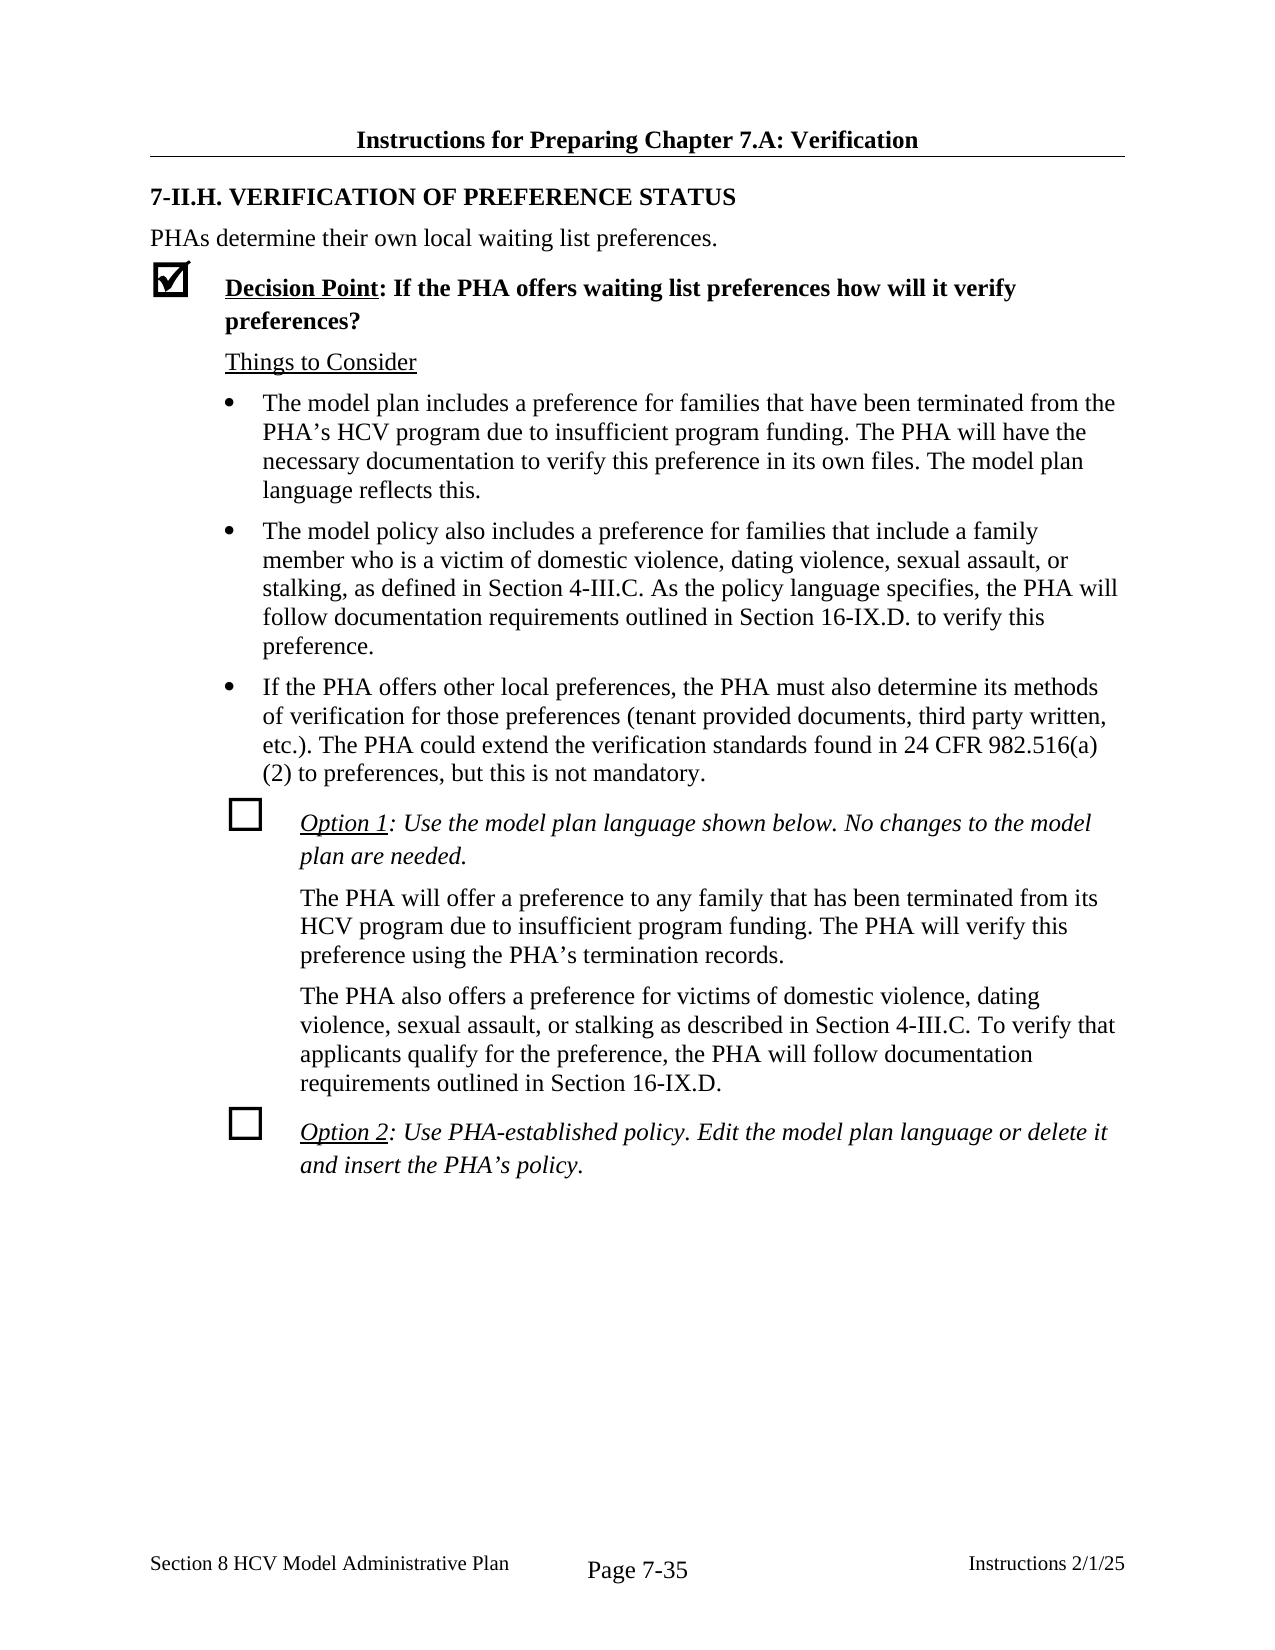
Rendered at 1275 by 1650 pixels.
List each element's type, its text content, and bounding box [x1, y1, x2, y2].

text Option 2: Use PHA-established policy. Edit the model plan language or delete it and insert the PHA’s policy. [225, 1109, 1125, 1179]
list The model plan includes a preference for families that have been terminated from the PHA’s HCV program due to insufficient program funding. The PHA will have the necessary documentation to verify this preference in its own files. The model plan language reflects this. [225, 388, 1125, 503]
text The PHA will offer a preference to any family that has been terminated from its HCV program due to insufficient program funding. The PHA will verify this preference using the PHA’s termination records. [300, 883, 1125, 969]
text Things to Consider [225, 347, 1125, 376]
text Decision Point: If the PHA offers waiting list preferences how will it verify preferences? [150, 264, 1125, 335]
list The model policy also includes a preference for families that include a family member who is a victim of domestic violence, dating violence, sexual assault, or stalking, as defined in Section 4-III.C. As the policy language specifies, the PHA will follow documentation requirements outlined in Section 16-IX.D. to verify this preference. [225, 516, 1125, 660]
text PHAs determine their own local waiting list preferences. [150, 223, 1125, 252]
list If the PHA offers other local preferences, the PHA must also determine its methods of verification for those preferences (tenant provided documents, third party written, etc.). The PHA could extend the verification standards found in 24 CFR 982.516(a)(2) to preferences, but this is not mandatory. [225, 672, 1125, 787]
text Option 1: Use the model plan language shown below. No changes to the model plan are needed. [225, 800, 1125, 870]
text 7-II.H. VERIFICATION OF PREFERENCE STATUS [150, 182, 1125, 211]
text The PHA also offers a preference for victims of domestic violence, dating violence, sexual assault, or stalking as described in Section 4-III.C. To verify that applicants qualify for the preference, the PHA will follow documentation requirements outlined in Section 16-IX.D. [300, 981, 1125, 1096]
